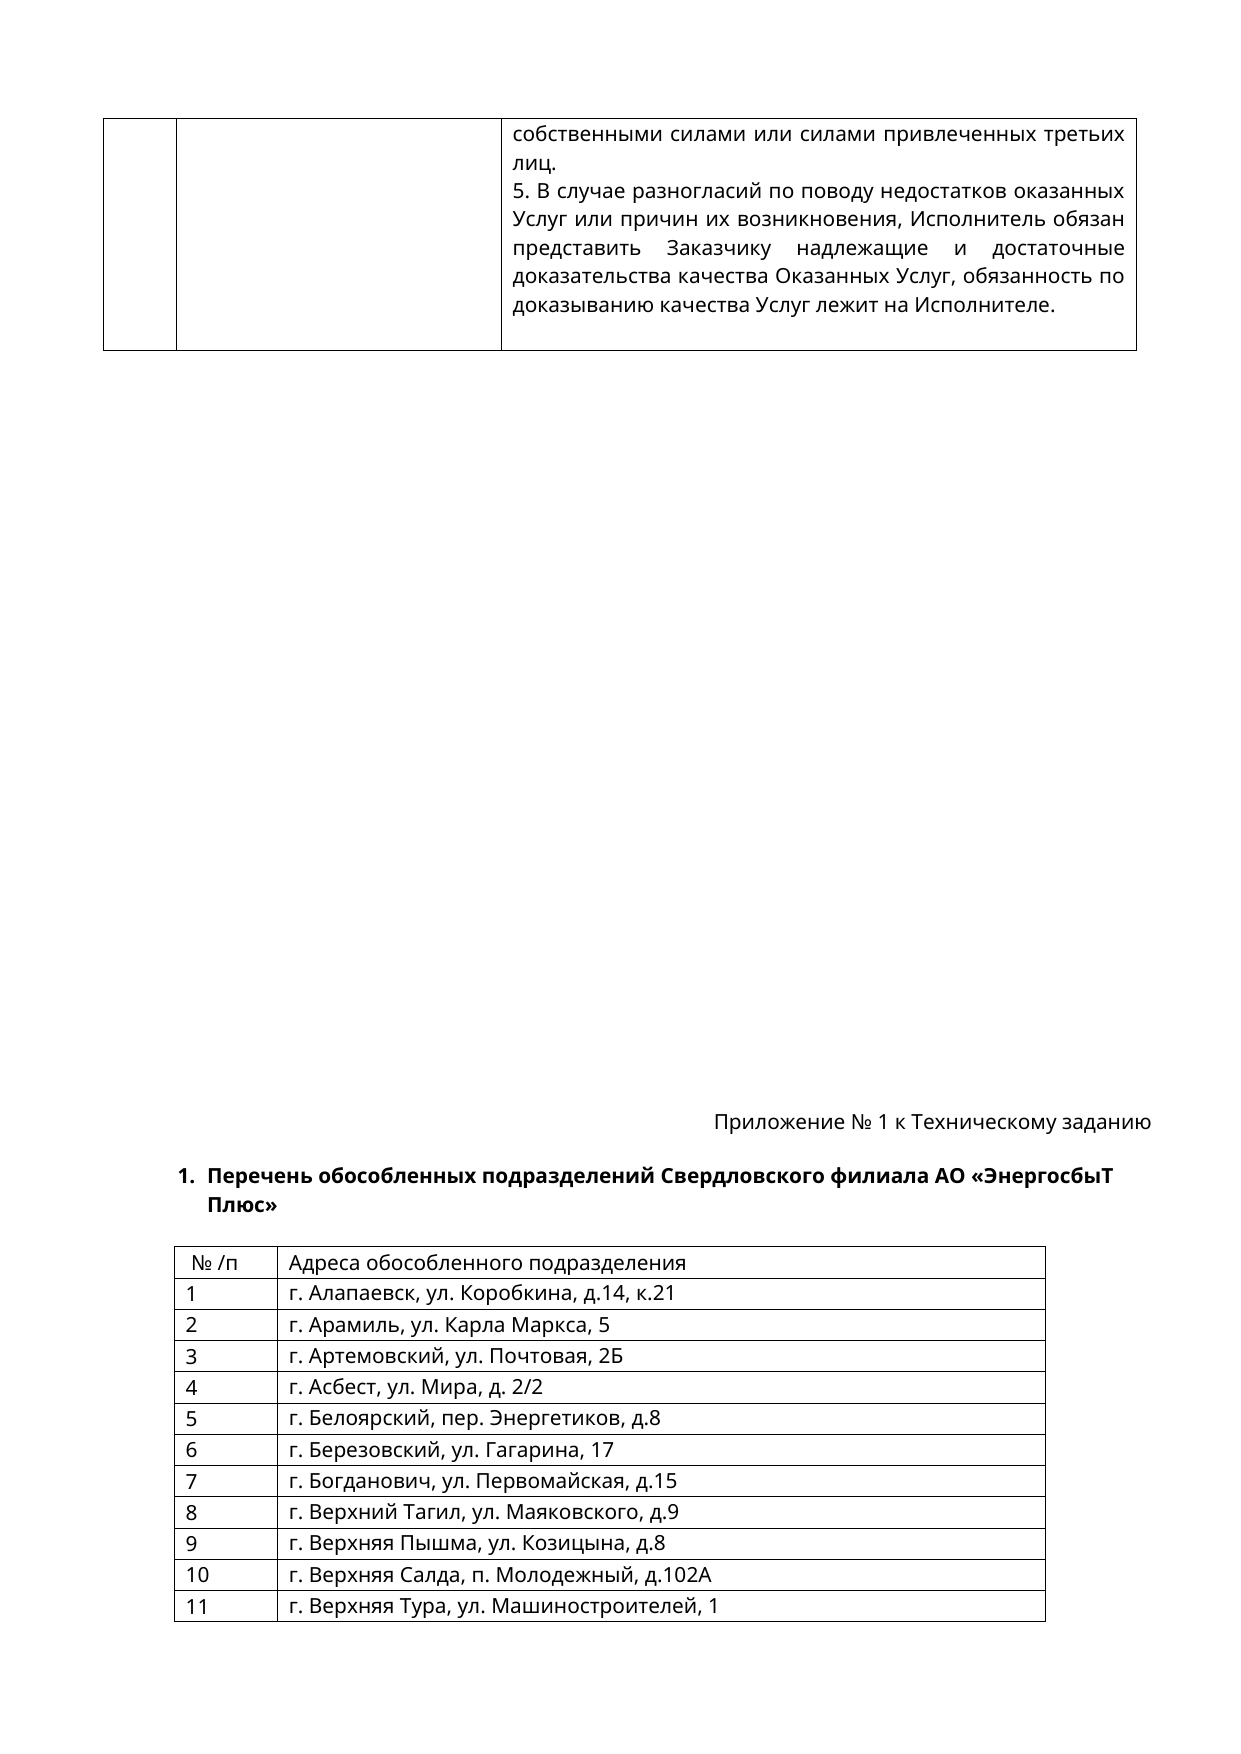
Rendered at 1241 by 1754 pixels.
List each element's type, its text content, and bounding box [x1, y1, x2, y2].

table_cell 10 [175, 1560, 277, 1590]
table_header Адреса обособленного подразделения [278, 1247, 1045, 1277]
table_cell г. Верхняя Пышма, ул. Козицына, д.8 [278, 1529, 1045, 1559]
table_cell 8 [175, 1497, 277, 1527]
table_cell г. Алапаевск, ул. Коробкина, д.14, к.21 [278, 1279, 1045, 1309]
table_cell г. Артемовский, ул. Почтовая, 2Б [278, 1341, 1045, 1371]
text Приложение № 1 к Техническому заданию [274, 1107, 1152, 1136]
table_cell г. Асбест, ул. Мира, д. 2/2 [278, 1372, 1045, 1402]
table_cell 7 [175, 1466, 277, 1496]
table_cell г. Березовский, ул. Гагарина, 17 [278, 1435, 1045, 1465]
list Перечень обособленных подразделений Свердловского филиала АО «ЭнергосбыТ Плюс» [177, 1161, 1152, 1218]
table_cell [502, 119, 1136, 350]
table_cell г. Богданович, ул. Первомайская, д.15 [278, 1466, 1045, 1496]
table_cell 9 [175, 1529, 277, 1559]
table_cell 1 [175, 1279, 277, 1309]
table_cell 6 [175, 1435, 277, 1465]
table_cell 2 [175, 1310, 277, 1340]
table_cell г. Белоярский, пер. Энергетиков, д.8 [278, 1404, 1045, 1434]
table_cell 5 [175, 1404, 277, 1434]
table_cell г. Верхний Тагил, ул. Маяковского, д.9 [278, 1497, 1045, 1527]
table_cell 8 [104, 119, 176, 350]
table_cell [177, 119, 501, 350]
table_cell 11 [175, 1591, 277, 1621]
table_header № /п [175, 1247, 277, 1277]
table_cell г. Верхняя Тура, ул. Машиностроителей, 1 [278, 1591, 1045, 1621]
table_cell 3 [175, 1341, 277, 1371]
table_cell г. Верхняя Салда, п. Молодежный, д.102А [278, 1560, 1045, 1590]
table_cell г. Арамиль, ул. Карла Маркса, 5 [278, 1310, 1045, 1340]
table_cell 4 [175, 1372, 277, 1402]
